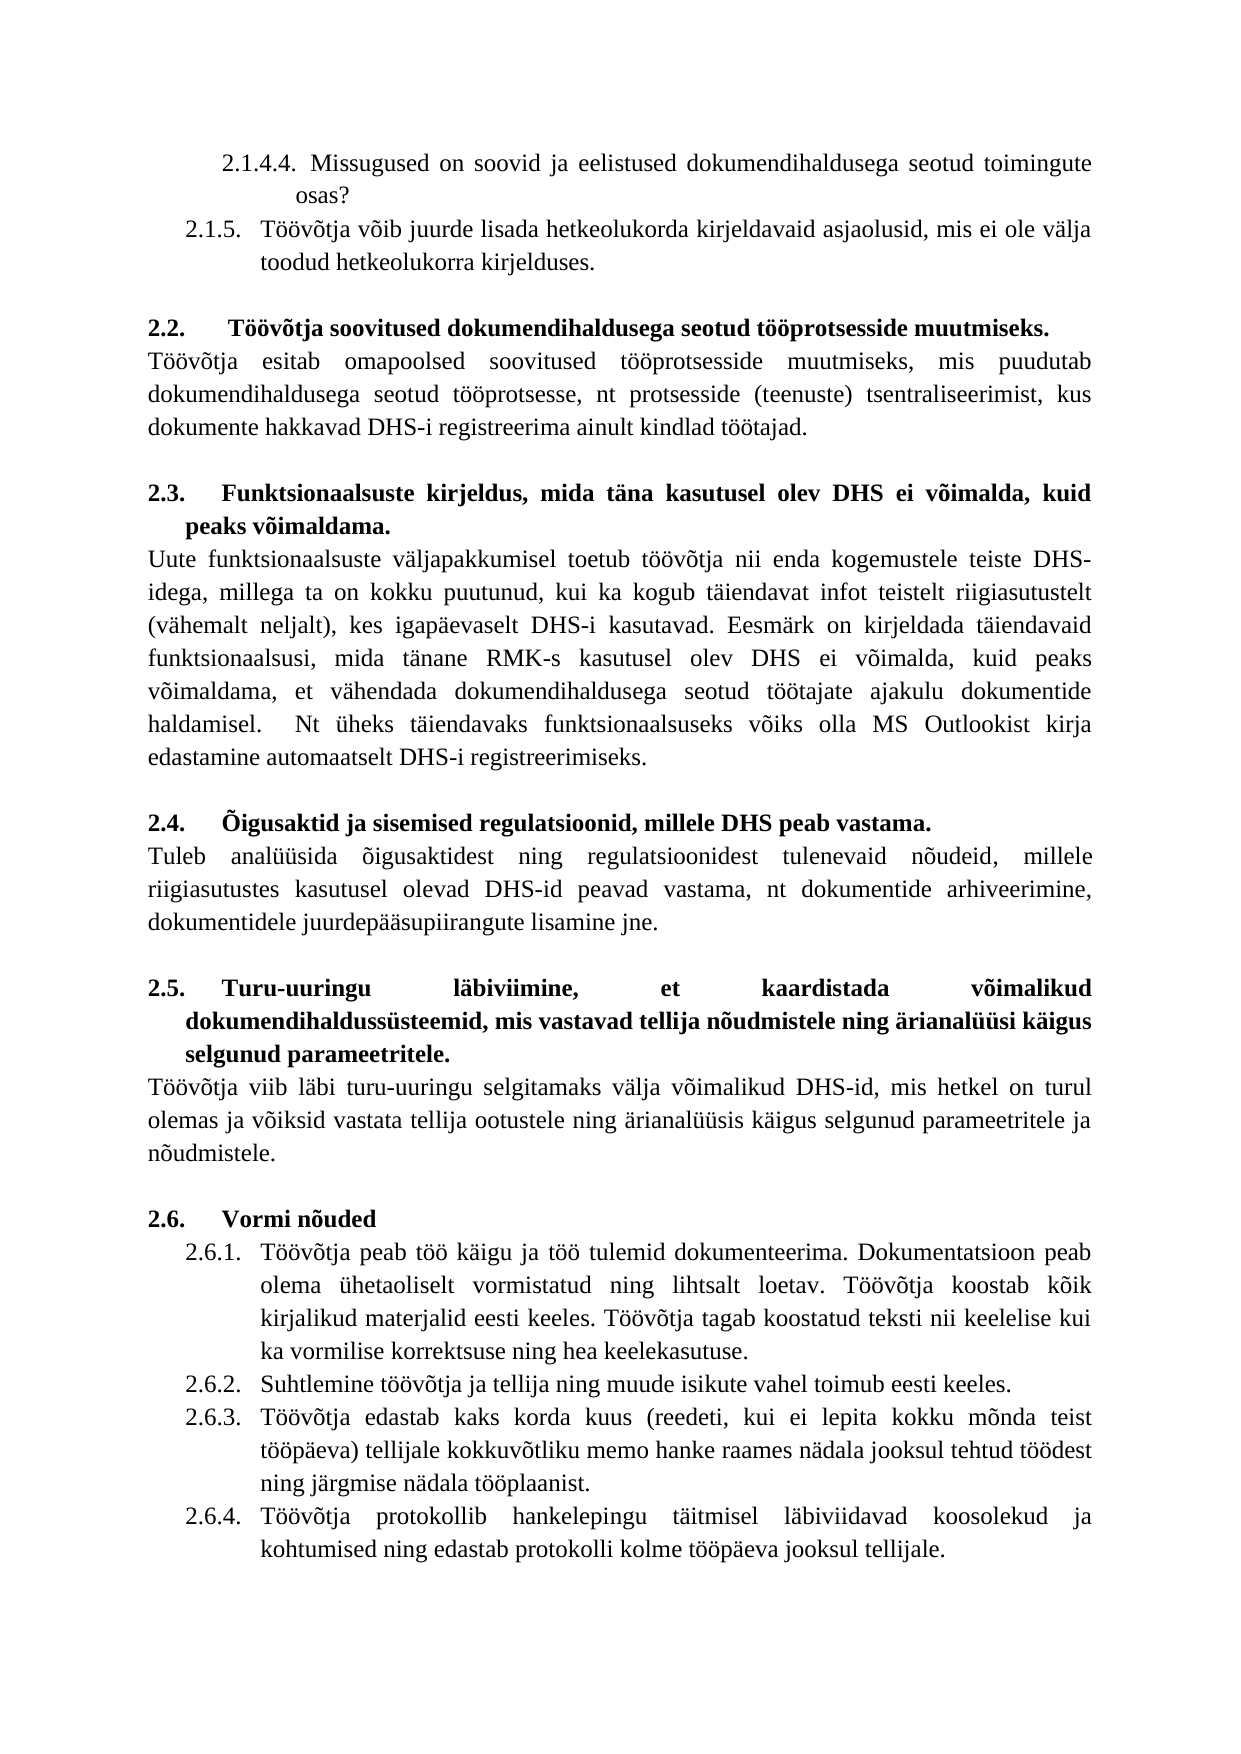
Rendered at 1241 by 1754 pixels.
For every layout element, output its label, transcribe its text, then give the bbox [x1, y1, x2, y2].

list Töövõtja peab töö käigu ja töö tulemid dokumenteerima. Dokumentatsioon peab olema ühetaoliselt vormistatud ning lihtsalt loetav. Töövõtja koostab kõik kirjalikud materjalid eesti keeles. Töövõtja tagab koostatud teksti nii keelelise kui ka vormilise korrektsuse ning hea keelekasutuse. [185, 1237, 1093, 1365]
list Töövõtja võib juurde lisada hetkeolukorda kirjeldavaid asjaolusid, mis ei ole välja toodud hetkeolukorra kirjelduses. [185, 214, 1093, 275]
list Töövõtja protokollib hankelepingu täitmisel läbiviidavad koosolekud ja kohtumised ning edastab protokolli kolme tööpäeva jooksul tellijale. [185, 1501, 1093, 1563]
text Tuleb analüüsida õigusaktidest ning regulatsioonidest tulenevaid nõudeid, millele riigiasutustes kasutusel olevad DHS-id peavad vastama, nt dokumentide arhiveerimine, dokumentidele juurdepääsupiirangute lisamine jne. [148, 841, 1093, 936]
text Uute funktsionaalsuste väljapakkumisel toetub töövõtja nii enda kogemustele teiste DHS-idega, millega ta on kokku puutunud, kui ka kogub täiendavat infot teistelt riigiasutustelt (vähemalt neljalt), kes igapäevaselt DHS-i kasutavad. Eesmärk on kirjeldada täiendavaid funktsionaalsusi, mida tänane RMK-s kasutusel olev DHS ei võimalda, kuid peaks võimaldama, et vähendada dokumendihaldusega seotud töötajate ajakulu dokumentide haldamisel. Nt üheks täiendavaks funktsionaalsuseks võiks olla MS Outlookist kirja edastamine automaatselt DHS-i registreerimiseks. [148, 544, 1093, 771]
list Töövõtja edastab kaks korda kuus (reedeti, kui ei lepita kokku mõnda teist tööpäeva) tellijale kokkuvõtliku memo hanke raames nädala jooksul tehtud töödest ning järgmise nädala tööplaanist. [185, 1402, 1093, 1497]
list Turu-uuringu läbiviimine, et kaardistada võimalikud dokumendihaldussüsteemid, mis vastavad tellija nõudmistele ning ärianalüüsi käigus selgunud parameetritele. [148, 973, 1093, 1068]
list Vormi nõuded [148, 1204, 1093, 1233]
list Õigusaktid ja sisemised regulatsioonid, millele DHS peab vastama. [148, 808, 1093, 837]
list Funktsionaalsuste kirjeldus, mida täna kasutusel olev DHS ei võimalda, kuid peaks võimaldama. [148, 478, 1093, 539]
list Töövõtja soovitused dokumendihaldusega seotud tööprotsesside muutmiseks. [148, 313, 1093, 341]
text Töövõtja esitab omapoolsed soovitused tööprotsesside muutmiseks, mis puudutab dokumendihaldusega seotud tööprotsesse, nt protsesside (teenuste) tsentraliseerimist, kus dokumente hakkavad DHS-i registreerima ainult kindlad töötajad. [148, 346, 1093, 441]
text Töövõtja viib läbi turu-uuringu selgitamaks välja võimalikud DHS-id, mis hetkel on turul olemas ja võiksid vastata tellija ootustele ning ärianalüüsis käigus selgunud parameetritele ja nõudmistele. [148, 1072, 1093, 1167]
list Missugused on soovid ja eelistused dokumendihaldusega seotud toimingute osas? [222, 148, 1093, 209]
list Suhtlemine töövõtja ja tellija ning muude isikute vahel toimub eesti keeles. [185, 1369, 1093, 1398]
